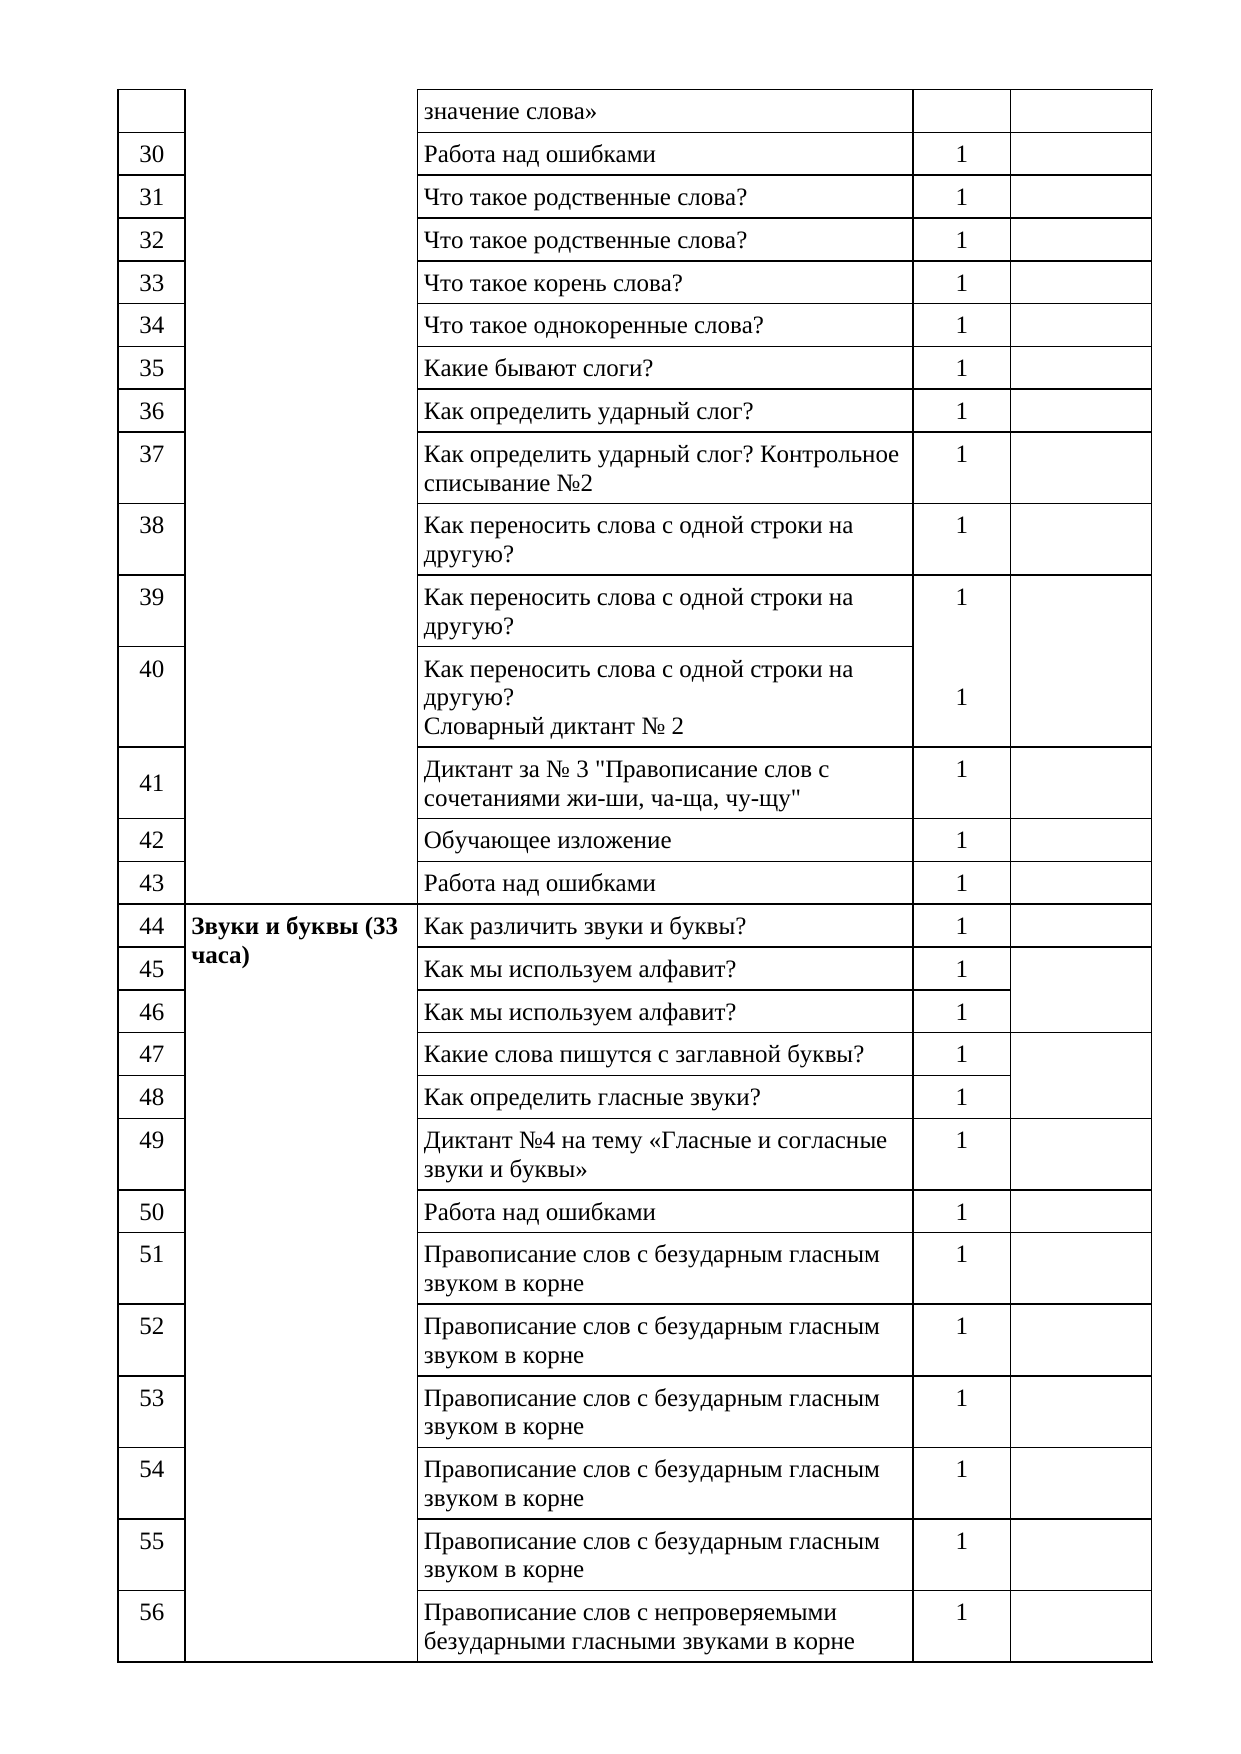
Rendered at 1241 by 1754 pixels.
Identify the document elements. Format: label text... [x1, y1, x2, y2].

table_cell [1011, 1233, 1151, 1303]
table_cell [1011, 133, 1151, 174]
table_cell Что такое родственные слова? [418, 219, 912, 260]
table_cell 1 [914, 1377, 1010, 1446]
table_cell 37 [119, 433, 184, 503]
table_cell Как мы используем алфавит? [418, 991, 912, 1032]
table_cell 1 [914, 905, 1010, 946]
table_cell [1011, 1119, 1151, 1189]
table_cell [1011, 1305, 1151, 1375]
table_cell Работа над ошибками [418, 133, 912, 174]
table_cell [1011, 989, 1151, 1032]
table_cell 35 [119, 347, 184, 388]
table_cell Как переносить слова с одной строки на другую? [418, 576, 912, 646]
table_cell [1011, 1377, 1151, 1446]
table_cell Что такое корень слова? [418, 262, 912, 303]
table_cell 1 [914, 304, 1010, 346]
table_cell 33 [119, 262, 184, 303]
table_cell 32 [119, 219, 184, 260]
table_cell Правописание слов с безударным гласным звуком в корне [418, 1448, 912, 1518]
table_cell 1 [914, 948, 1010, 989]
table_cell Как мы используем алфавит? [418, 948, 912, 989]
table_cell [1011, 347, 1151, 388]
table_cell 45 [119, 948, 184, 989]
table_cell 34 [119, 304, 184, 346]
table_cell 44 [119, 905, 184, 946]
table_cell [1011, 1591, 1151, 1661]
table_cell [1011, 504, 1151, 574]
table_cell Диктант №4 на тему «Гласные и согласные звуки и буквы» [418, 1119, 912, 1189]
table_cell 38 [119, 504, 184, 574]
table_cell 55 [119, 1520, 184, 1589]
table_cell 49 [119, 1119, 184, 1189]
table_cell 30 [119, 133, 184, 174]
table_cell Как переносить слова с одной строки на другую? [418, 504, 912, 574]
table_cell 1 [914, 262, 1010, 303]
table_cell 1 [914, 819, 1010, 861]
table_cell Какие бывают слоги? [418, 347, 912, 388]
table_cell 46 [119, 991, 184, 1032]
table_cell Какие слова пишутся с заглавной буквы? [418, 1033, 912, 1074]
table_cell 41 [119, 748, 184, 818]
table_cell 54 [119, 1448, 184, 1518]
table_cell 31 [119, 176, 184, 217]
table_cell 56 [119, 1591, 184, 1661]
table_cell 1 [914, 90, 1010, 131]
table_cell [1011, 176, 1151, 217]
table_cell 1 [914, 748, 1010, 818]
table_cell Правописание слов с безударным гласным звуком в корне [418, 1520, 912, 1589]
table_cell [418, 1591, 912, 1661]
table_cell [1011, 1033, 1151, 1117]
table_cell [1011, 219, 1151, 260]
table_cell [1011, 948, 1151, 989]
table_cell 1 [914, 1191, 1010, 1232]
table_cell 1 [914, 1305, 1010, 1375]
table_cell 1 [914, 176, 1010, 217]
table_cell [1011, 748, 1151, 818]
table_cell Работа над ошибками [418, 862, 912, 903]
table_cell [418, 90, 912, 131]
table_cell [1011, 905, 1151, 946]
table_cell [1011, 1520, 1151, 1589]
table_cell 1 [914, 347, 1010, 388]
table_cell Обучающее изложение [418, 819, 912, 861]
table_cell 1 [914, 504, 1010, 574]
table_cell Как определить ударный слог? Контрольное списывание №2 [418, 433, 912, 503]
table_cell Работа над ошибками [418, 1191, 912, 1232]
table_cell 1 [914, 1119, 1010, 1189]
table_cell [1011, 304, 1151, 346]
table_cell 1 [914, 862, 1010, 903]
table_cell 1 [914, 646, 1010, 746]
table_cell Что такое однокоренные слова? [418, 304, 912, 346]
table_cell 36 [119, 390, 184, 431]
table_cell 52 [119, 1305, 184, 1375]
table_cell 48 [119, 1076, 184, 1117]
table_cell [1011, 1448, 1151, 1518]
table_cell [1011, 576, 1151, 646]
table_cell [1011, 262, 1151, 303]
table_cell 29 [119, 90, 184, 131]
table_cell 42 [119, 819, 184, 861]
table_cell 1 [914, 1448, 1010, 1518]
table_cell 47 [119, 1033, 184, 1074]
table_cell 51 [119, 1233, 184, 1303]
table_cell 53 [119, 1377, 184, 1446]
table_cell 1 [914, 1033, 1010, 1074]
table_cell 1 [914, 1520, 1010, 1589]
table_cell 1 [914, 390, 1010, 431]
table_cell 1 [914, 1591, 1010, 1661]
table_cell 1 [914, 433, 1010, 503]
table_cell 1 [914, 133, 1010, 174]
table_cell Как определить ударный слог? [418, 390, 912, 431]
table_cell 1 [914, 1076, 1010, 1117]
table_cell 1 [914, 991, 1010, 1032]
table_cell 43 [119, 862, 184, 903]
table_cell 50 [119, 1191, 184, 1232]
table_cell 39 [119, 576, 184, 646]
table_cell [1011, 646, 1151, 746]
table_cell Правописание слов с безударным гласным звуком в корне [418, 1233, 912, 1303]
table_cell 1 [914, 219, 1010, 260]
table_cell Диктант за № 3 "Правописание слов с сочетаниями жи-ши, ча-ща, чу-щу" [418, 748, 912, 818]
table_cell Как определить гласные звуки? [418, 1076, 912, 1117]
table_cell [1011, 1191, 1151, 1232]
table_cell Как переносить слова с одной строки на другую? Словарный диктант № 2 [418, 647, 912, 746]
table_cell [1011, 433, 1151, 503]
table_cell 1 [914, 576, 1010, 646]
table_cell 40 [119, 647, 184, 746]
table_cell Правописание слов с безударным гласным звуком в корне [418, 1305, 912, 1375]
table_cell 1 [914, 1233, 1010, 1303]
table_cell Как различить звуки и буквы? [418, 905, 912, 946]
table_cell Звуки и буквы (33 часа) [186, 905, 417, 1661]
table_cell [1011, 90, 1151, 131]
table_cell [1011, 390, 1151, 431]
table_cell Правописание слов с безударным гласным звуком в корне [418, 1377, 912, 1446]
table_cell Что такое родственные слова? [418, 176, 912, 217]
table_cell [1011, 819, 1151, 861]
table_cell [1011, 862, 1151, 903]
